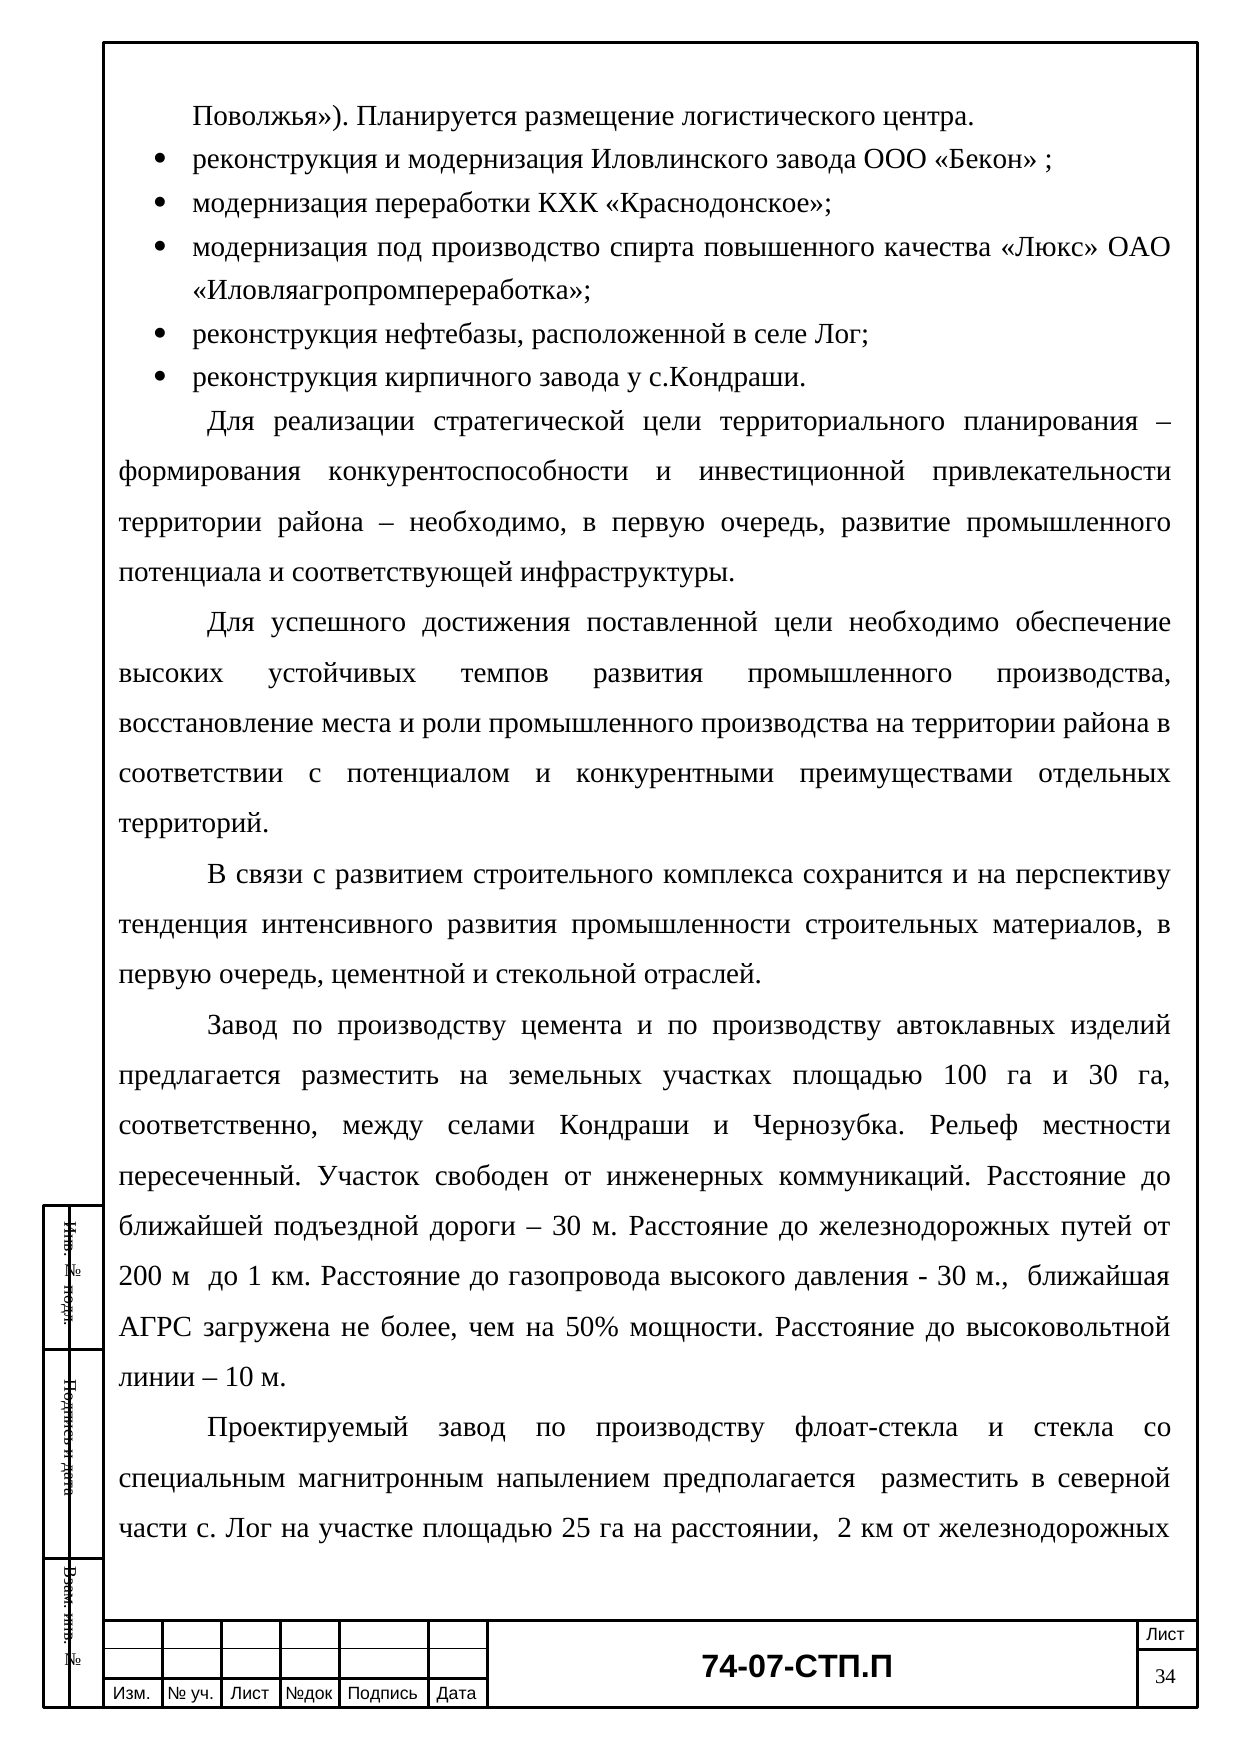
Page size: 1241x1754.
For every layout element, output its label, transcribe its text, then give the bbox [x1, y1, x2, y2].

text Для успешного достижения поставленной цели необходимо обеспечение высоких устойчивых темпов развития промышленного производства, восстановление места и роли промышленного производства на территории района в соответствии с потенциалом и конкурентными преимуществами отдельных территорий. [118, 604, 1172, 839]
list реконструкция кирпичного завода у с.Кондраши. [155, 359, 1172, 393]
text Завод по производству цемента и по производству автоклавных изделий предлагается разместить на земельных участках площадью и , соответственно, между селами Кондраши и Чернозубка. Рельеф местности пересеченный. Участок свободен от инженерных коммуникаций. Расстояние до ближайшей подъездной дороги – . Расстояние до железнодорожных путей от до . Расстояние до газопровода высокого давления - ., ближайшая АГРС загружена не более, чем на 50% мощности. Расстояние до высоковольтной линии – . [118, 1007, 1172, 1393]
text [118, 1409, 1172, 1543]
text Для реализации стратегической цели территориального планирования – формирования конкурентоспособности и инвестиционной привлекательности территории района – необходимо, в первую очередь, развитие промышленного потенциала и соответствующей инфраструктуры. [118, 403, 1172, 588]
list модернизация под производство спирта повышенного качества «Люкс» ОАО «Иловляагропромпереработка»; [155, 229, 1172, 306]
list модернизация переработки КХК «Краснодонское»; [155, 185, 1172, 219]
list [155, 98, 1172, 131]
list реконструкция нефтебазы, расположенной в селе Лог; [155, 316, 1172, 349]
list реконструкция и модернизация Иловлинского завода ООО «Бекон» ; [155, 141, 1172, 175]
text В связи с развитием строительного комплекса сохранится и на перспективу тенденция интенсивного развития промышленности строительных материалов, в первую очередь, цементной и стекольной отраслей. [118, 856, 1172, 990]
